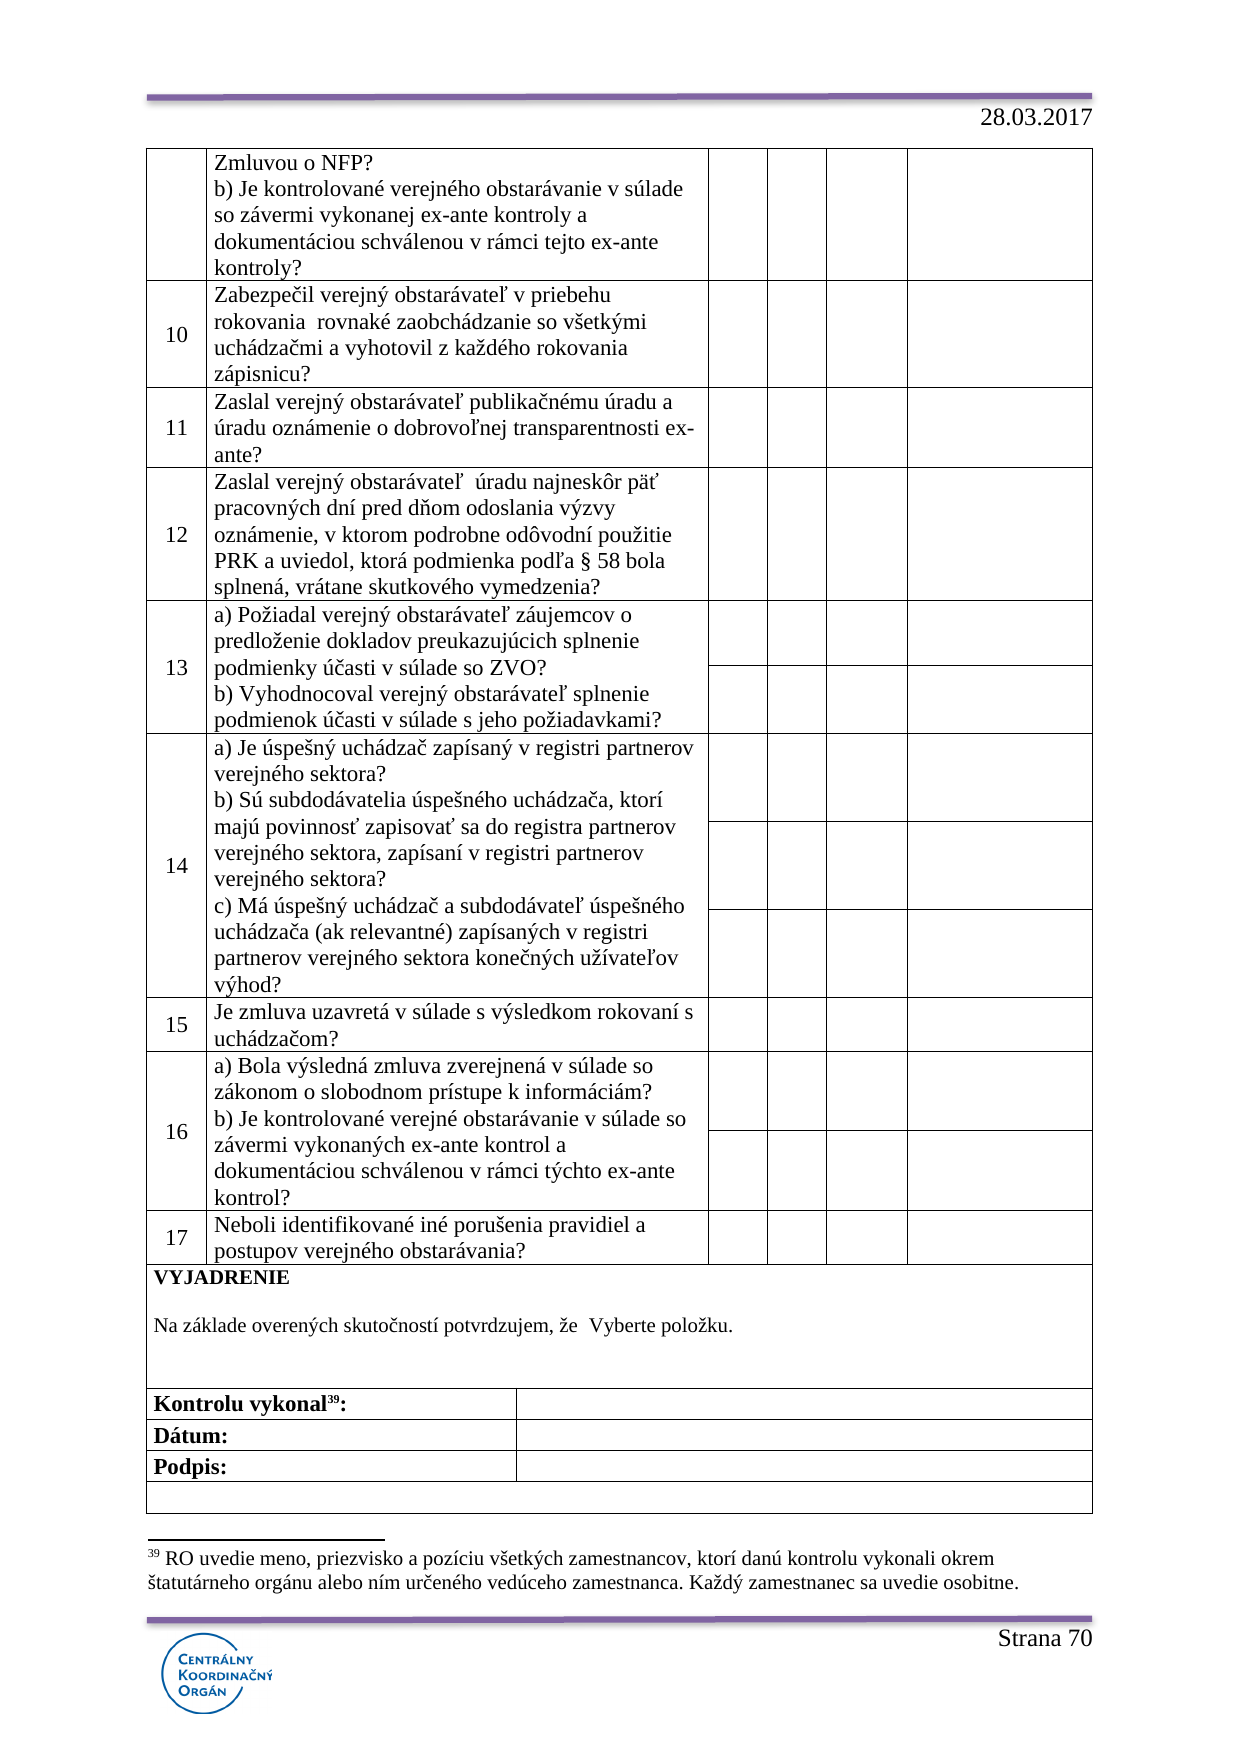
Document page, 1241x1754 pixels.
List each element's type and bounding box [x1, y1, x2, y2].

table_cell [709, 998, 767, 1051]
picture [159, 1631, 272, 1713]
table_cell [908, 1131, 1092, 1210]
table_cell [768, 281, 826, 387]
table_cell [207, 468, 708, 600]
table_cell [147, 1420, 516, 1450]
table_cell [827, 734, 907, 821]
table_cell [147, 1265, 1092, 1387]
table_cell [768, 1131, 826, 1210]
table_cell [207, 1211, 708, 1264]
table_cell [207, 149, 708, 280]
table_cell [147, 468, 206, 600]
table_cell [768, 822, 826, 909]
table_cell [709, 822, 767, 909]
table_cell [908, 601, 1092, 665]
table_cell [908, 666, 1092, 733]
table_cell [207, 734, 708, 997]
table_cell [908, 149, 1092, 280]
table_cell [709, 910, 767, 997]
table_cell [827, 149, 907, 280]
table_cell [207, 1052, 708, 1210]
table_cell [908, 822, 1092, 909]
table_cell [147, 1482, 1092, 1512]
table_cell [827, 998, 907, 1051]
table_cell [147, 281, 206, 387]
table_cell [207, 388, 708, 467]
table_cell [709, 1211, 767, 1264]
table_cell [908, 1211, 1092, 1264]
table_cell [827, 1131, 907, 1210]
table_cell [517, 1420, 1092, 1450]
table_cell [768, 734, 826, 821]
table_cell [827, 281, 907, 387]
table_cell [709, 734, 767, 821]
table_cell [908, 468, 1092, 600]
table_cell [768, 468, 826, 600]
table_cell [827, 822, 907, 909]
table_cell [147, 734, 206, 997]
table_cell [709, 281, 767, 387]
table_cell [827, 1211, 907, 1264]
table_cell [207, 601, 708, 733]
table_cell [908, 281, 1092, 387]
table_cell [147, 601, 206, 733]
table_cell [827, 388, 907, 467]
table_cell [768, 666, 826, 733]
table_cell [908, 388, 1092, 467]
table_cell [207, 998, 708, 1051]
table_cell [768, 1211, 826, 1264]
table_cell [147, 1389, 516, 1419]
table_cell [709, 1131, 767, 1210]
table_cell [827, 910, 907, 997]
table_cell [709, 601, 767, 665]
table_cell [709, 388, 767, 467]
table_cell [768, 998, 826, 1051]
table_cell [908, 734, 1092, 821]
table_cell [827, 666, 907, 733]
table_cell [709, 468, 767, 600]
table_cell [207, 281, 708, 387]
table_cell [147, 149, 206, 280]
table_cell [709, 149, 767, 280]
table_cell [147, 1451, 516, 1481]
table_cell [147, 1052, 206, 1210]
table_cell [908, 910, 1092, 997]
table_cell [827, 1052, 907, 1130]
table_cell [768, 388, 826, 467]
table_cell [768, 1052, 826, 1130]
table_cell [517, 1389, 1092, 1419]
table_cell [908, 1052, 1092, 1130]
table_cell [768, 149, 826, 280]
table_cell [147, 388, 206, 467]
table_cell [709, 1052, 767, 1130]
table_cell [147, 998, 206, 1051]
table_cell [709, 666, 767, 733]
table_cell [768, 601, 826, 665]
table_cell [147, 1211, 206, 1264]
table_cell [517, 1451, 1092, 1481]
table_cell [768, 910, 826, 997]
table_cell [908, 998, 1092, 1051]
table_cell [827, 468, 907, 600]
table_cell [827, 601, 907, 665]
